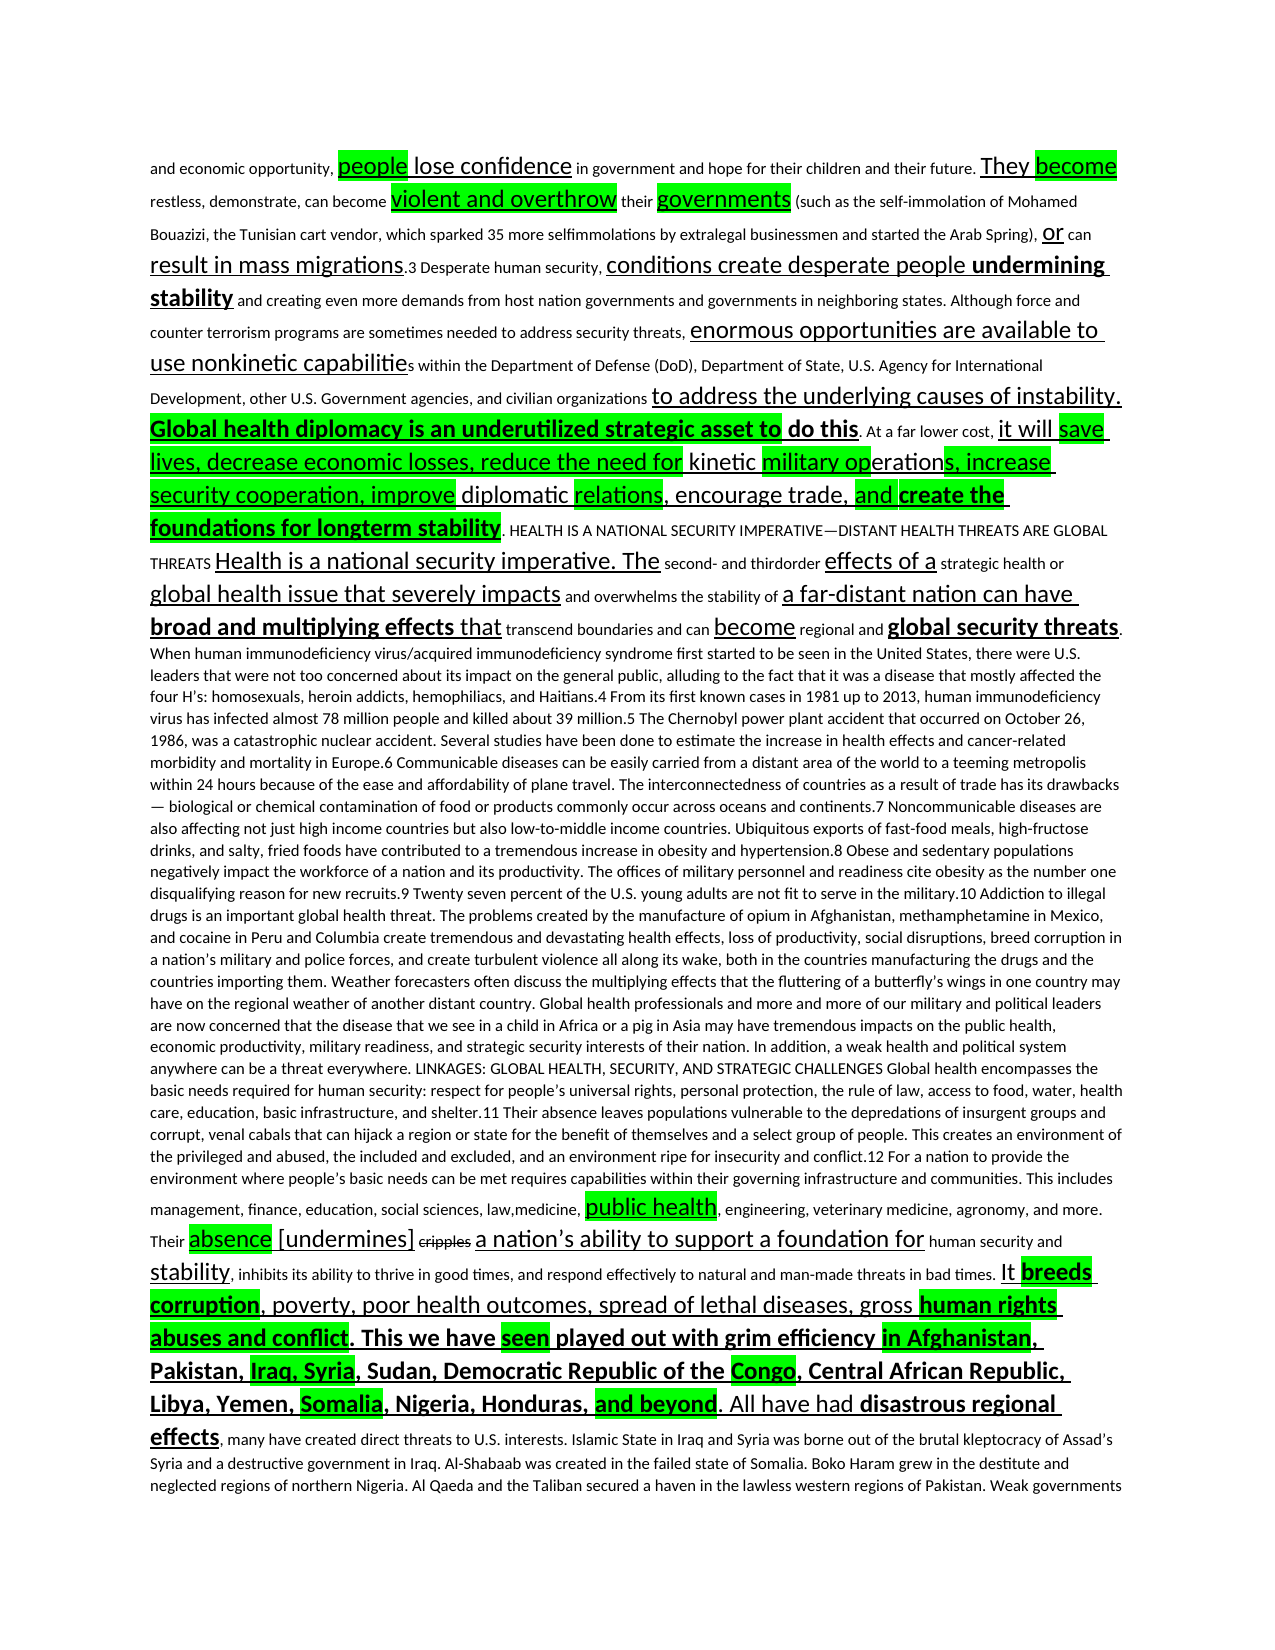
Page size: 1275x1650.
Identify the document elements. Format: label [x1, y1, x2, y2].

text [150, 150, 1125, 1495]
